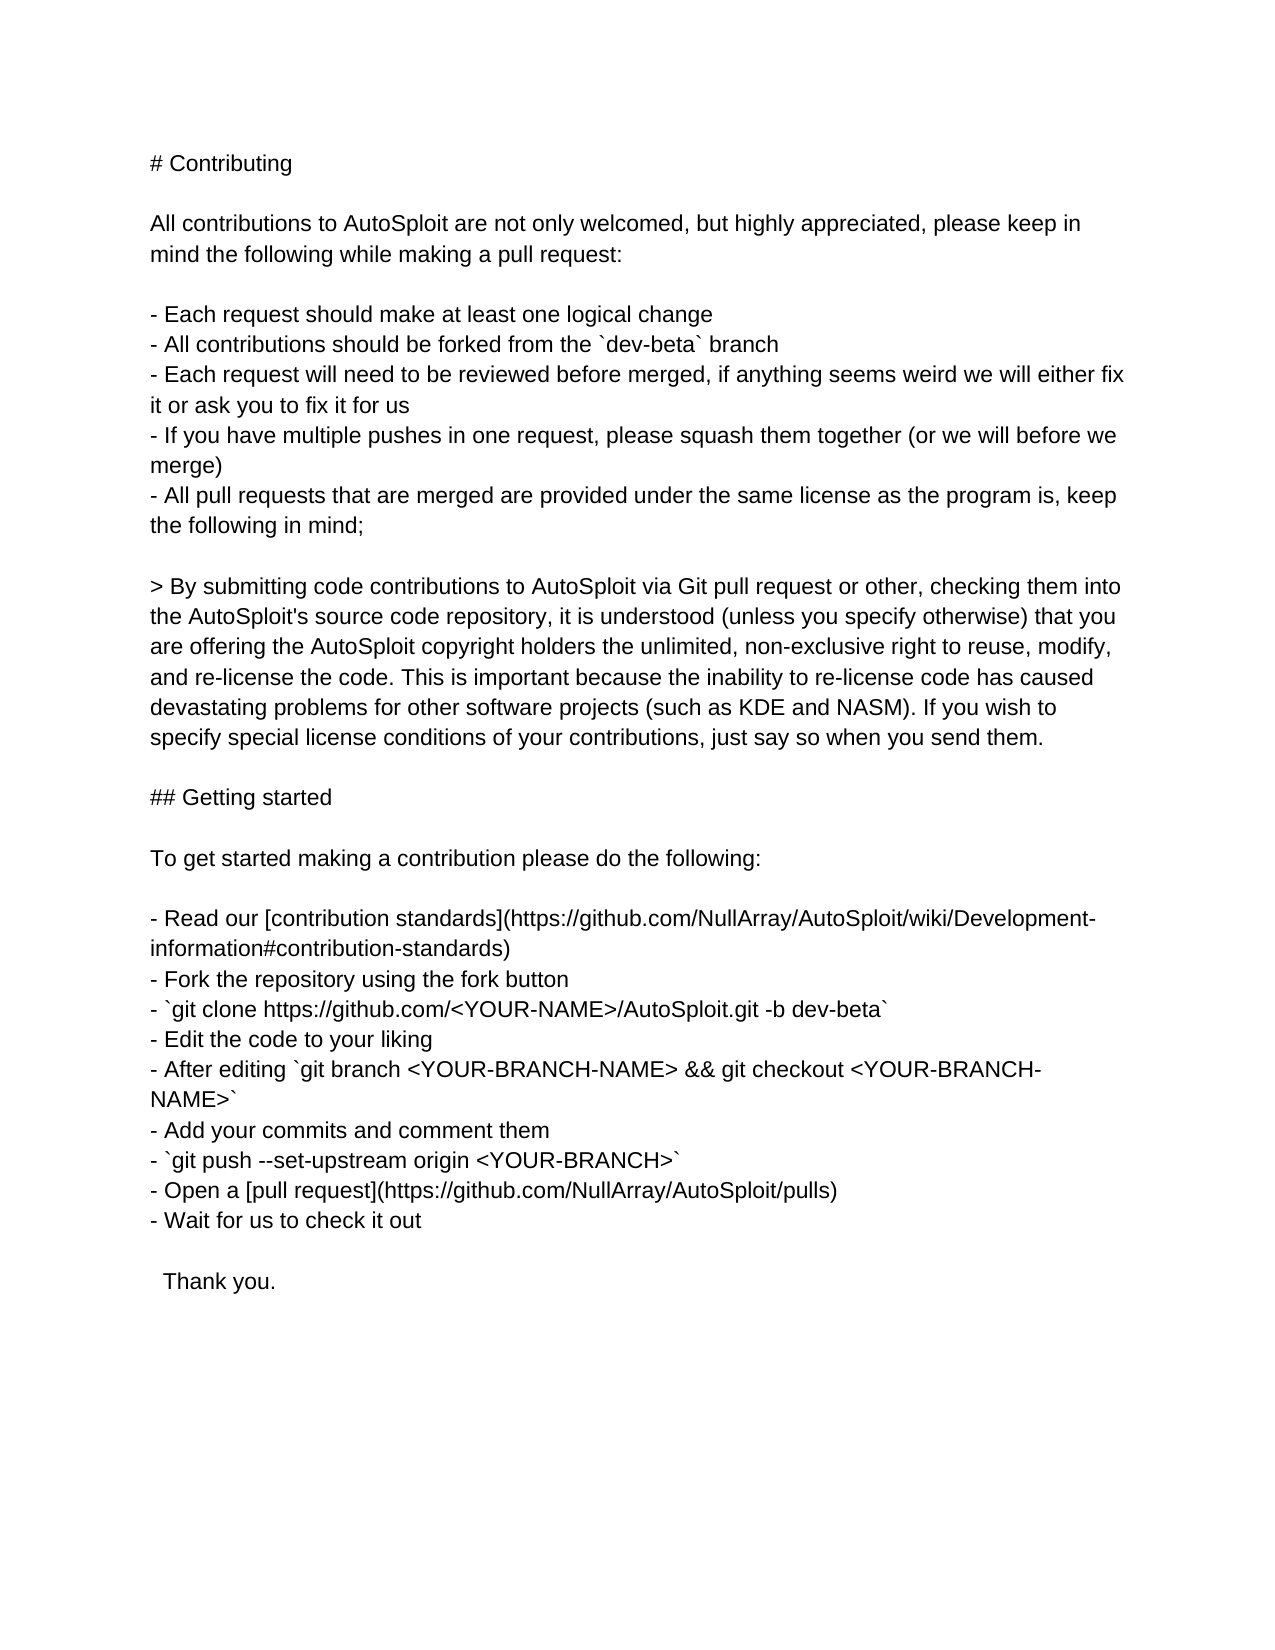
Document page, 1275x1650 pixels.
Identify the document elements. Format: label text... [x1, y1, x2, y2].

text - Each request should make at least one logical change [150, 301, 1125, 327]
text ## Getting started [150, 784, 1125, 811]
text - All contributions should be forked from the `dev-beta` branch [150, 331, 1125, 358]
text To get started making a contribution please do the following: [150, 845, 1125, 871]
text - Add your commits and comment them [150, 1117, 1125, 1143]
text - If you have multiple pushes in one request, please squash them together (or we will before we merge) [150, 422, 1125, 478]
text - Open a [pull request](https://github.com/NullArray/AutoSploit/pulls) [150, 1177, 1125, 1203]
text # Contributing [150, 150, 1125, 176]
text - All pull requests that are merged are provided under the same license as the program is, keep the following in mind; [150, 482, 1125, 539]
text - `git clone https://github.com/<YOUR-NAME>/AutoSploit.git -b dev-beta` [150, 996, 1125, 1022]
text > By submitting code contributions to AutoSploit via Git pull request or other, checking them into the AutoSploit's source code repository, it is understood (unless you specify otherwise) that you are offering the AutoSploit copyright holders the unlimited, non-exclusive right to reuse, modify, and re-license the code. This is important because the inability to re-license code has caused devastating problems for other software projects (such as KDE and NASM). If you wish to specify special license conditions of your contributions, just say so when you send them. [150, 573, 1125, 750]
text - `git push --set-upstream origin <YOUR-BRANCH>` [150, 1147, 1125, 1173]
text - Read our [contribution standards](https://github.com/NullArray/AutoSploit/wiki/Development-information#contribution-standards) [150, 905, 1125, 962]
text Thank you. [150, 1268, 1125, 1294]
text - Wait for us to check it out [150, 1207, 1125, 1234]
text - Each request will need to be reviewed before merged, if anything seems weird we will either fix it or ask you to fix it for us [150, 361, 1125, 418]
text All contributions to AutoSploit are not only welcomed, but highly appreciated, please keep in mind the following while making a pull request: [150, 210, 1125, 267]
text - After editing `git branch <YOUR-BRANCH-NAME> && git checkout <YOUR-BRANCH-NAME>` [150, 1056, 1125, 1113]
text - Fork the repository using the fork button [150, 966, 1125, 992]
text - Edit the code to your liking [150, 1026, 1125, 1052]
